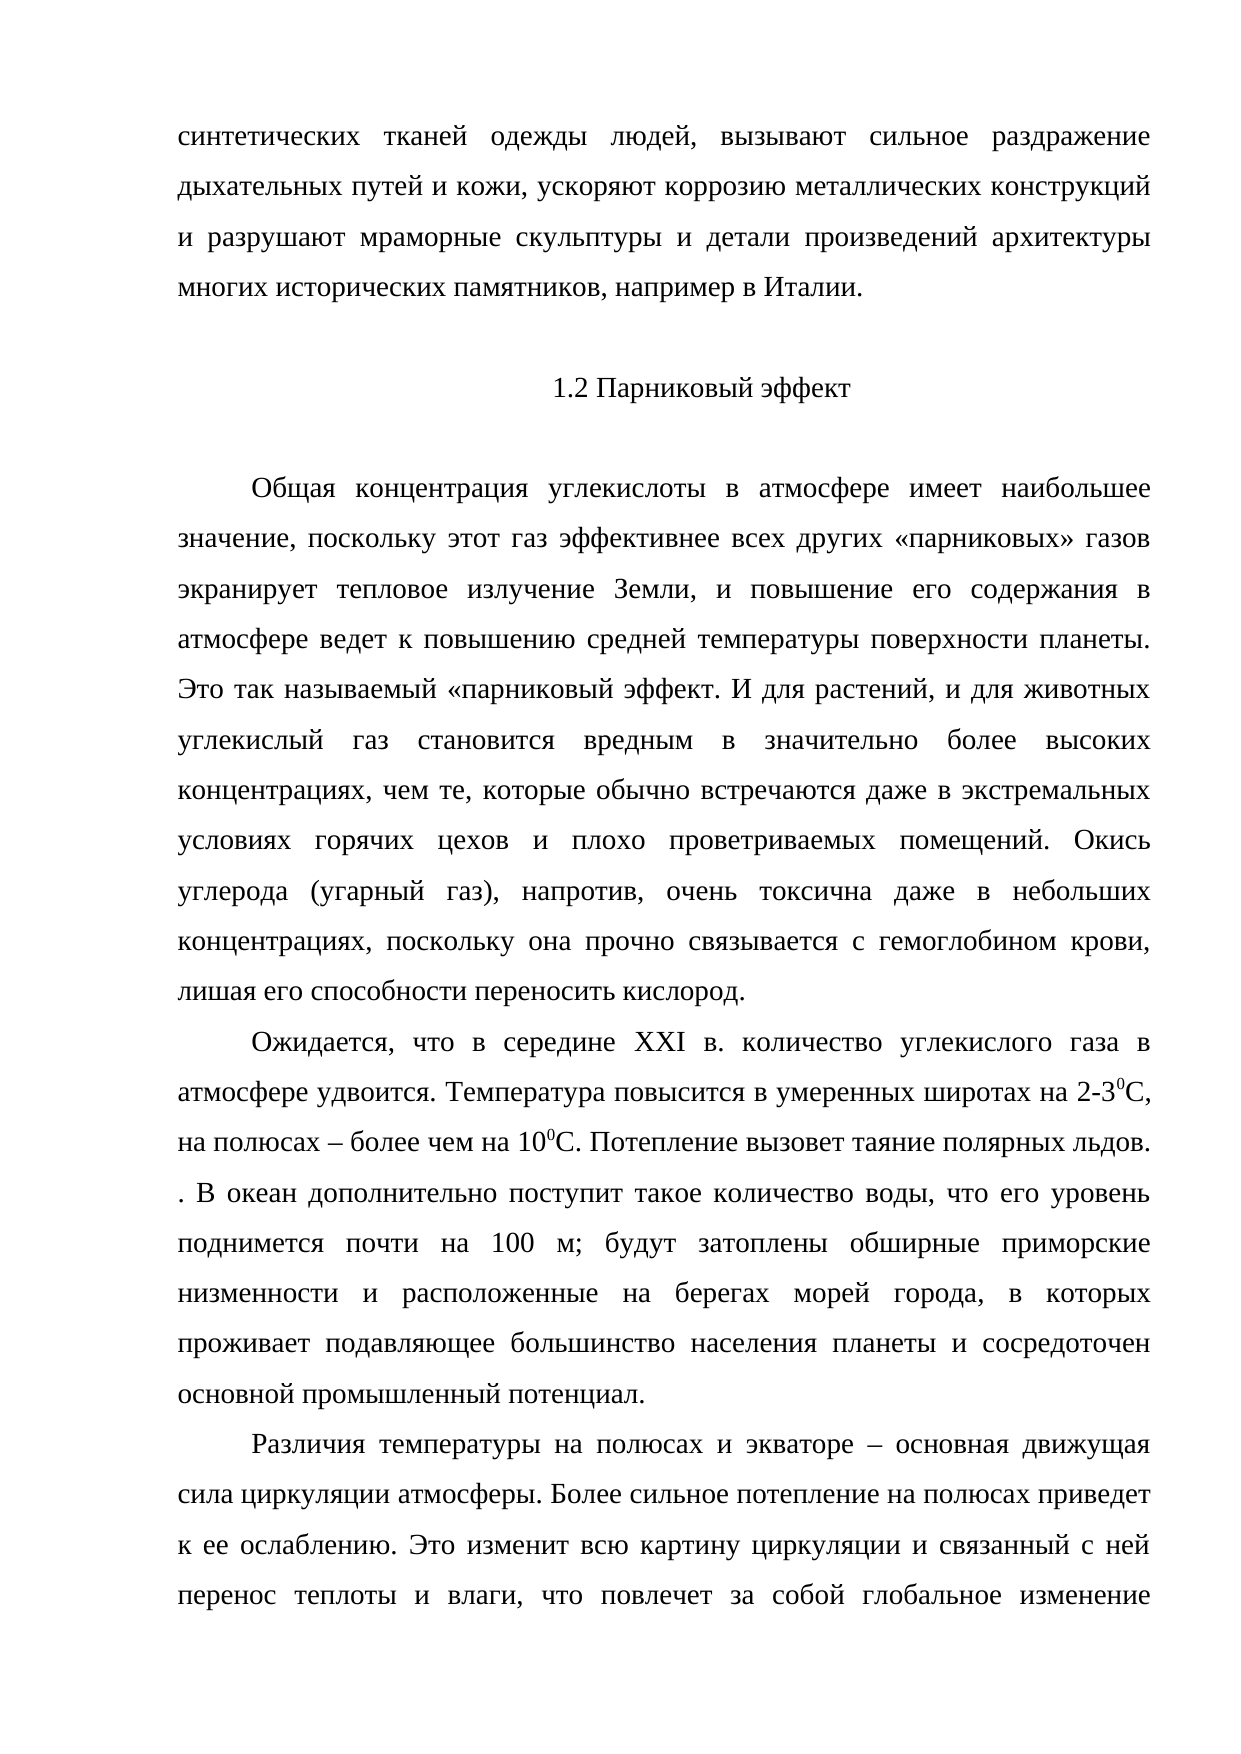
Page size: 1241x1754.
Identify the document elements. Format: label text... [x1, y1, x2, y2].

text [177, 1426, 1152, 1611]
text Общая концентрация углекислоты в атмосфере имеет наибольшее значение, поскольку этот газ эффективнее всех других «парниковых» газов экранирует тепловое излучение Земли, и повышение его содержания в атмосфере ведет к повышению средней температуры поверхности планеты. Это так называемый «парниковый эффект. И для растений, и для животных углекислый газ становится вредным в значительно более высоких концентрациях, чем те, которые обычно встречаются даже в экстремальных условиях горячих цехов и плохо проветриваемых помещений. Окись углерода (угарный газ), напротив, очень токсична даже в небольших концентрациях, поскольку она прочно связывается с гемоглобином крови, лишая его способности переносить кислород. [177, 470, 1152, 1007]
text Ожидается, что в середине XXI в. количество углекислого газа в атмосфере удвоится. Температура повысится в умеренных широтах на 2-30С, на полюсах – более чем на 100С. Потепление вызовет таяние полярных льдов. . В океан дополнительно поступит такое количество воды, что его уровень поднимется почти на 100 м; будут затоплены обширные приморские низменности и расположенные на берегах морей города, в которых проживает подавляющее большинство населения планеты и сосредоточен основной промышленный потенциал. [177, 1024, 1152, 1409]
text 1.2 Парниковый эффект [177, 370, 1152, 403]
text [177, 118, 1152, 303]
